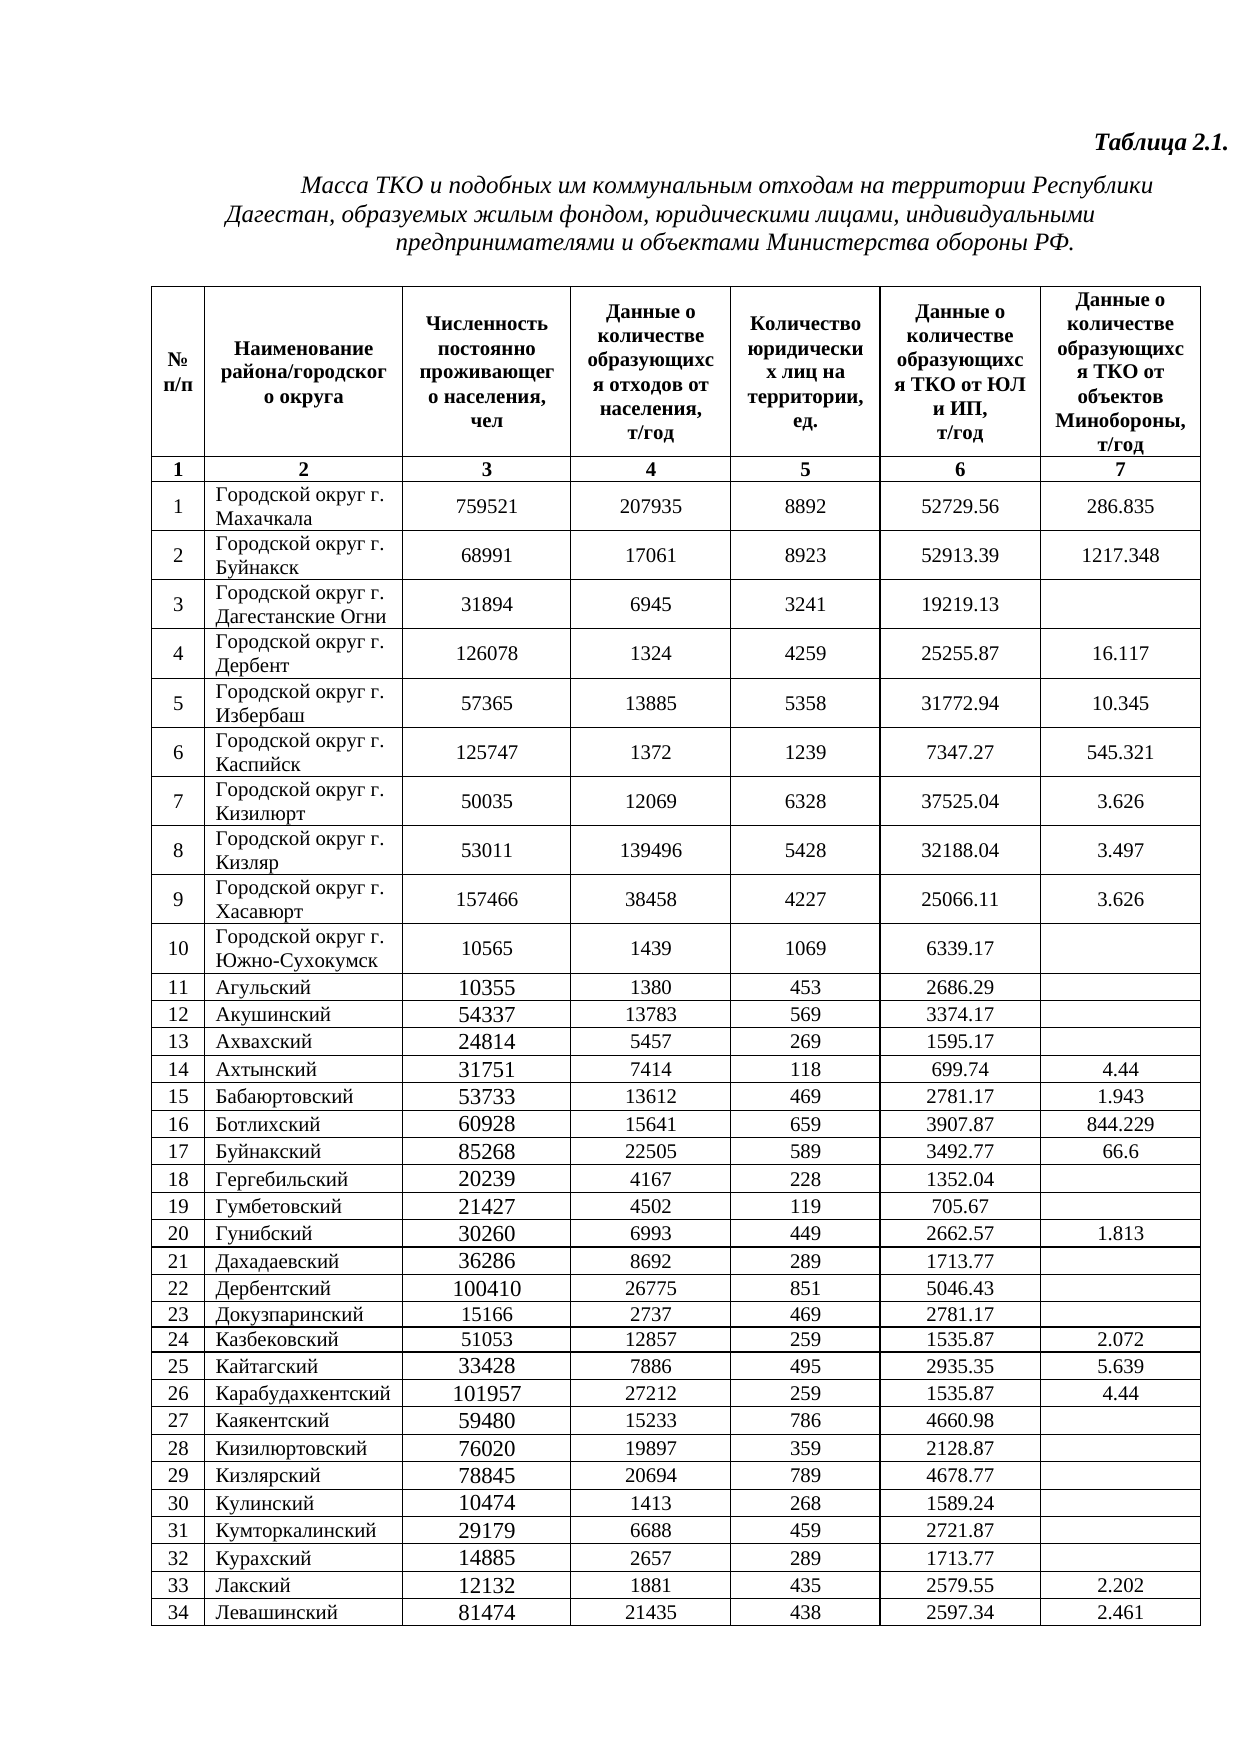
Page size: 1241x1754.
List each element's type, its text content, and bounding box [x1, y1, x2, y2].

table_cell 4167 [571, 1165, 730, 1192]
table_cell 2781.17 [881, 1302, 1040, 1326]
table_cell 30 [152, 1490, 204, 1516]
table_cell 11 [152, 974, 204, 1000]
table_cell 9 [152, 875, 204, 923]
table_cell Буйнакский [205, 1138, 402, 1164]
table_cell 1372 [571, 728, 730, 776]
table_cell 2657 [571, 1544, 730, 1571]
table_cell Кумторкалинский [205, 1517, 402, 1543]
table_header Количество юридических лиц на территории, ед. [731, 287, 879, 456]
table_cell Карабудахкентский [205, 1380, 402, 1406]
table_cell 12132 [403, 1572, 570, 1598]
table_cell 139496 [571, 826, 730, 874]
table_cell Бабаюртовский [205, 1083, 402, 1109]
table_cell 7886 [571, 1353, 730, 1379]
table_cell 12 [152, 1001, 204, 1027]
table_cell Гергебильский [205, 1165, 402, 1192]
table_cell 20 [152, 1220, 204, 1246]
text Масса ТКО и подобных им коммунальным отходам на территории Республики Дагестан, образуемых жилым фондом, юридическими лицами, индивидуальными [226, 170, 1162, 227]
table_header Данные о количестве образующихся ТКО от объектов Минобороны, т/год [1041, 287, 1200, 456]
table_cell [1041, 1407, 1200, 1434]
table_cell 3907.87 [881, 1111, 1040, 1137]
table_cell 7 [152, 777, 204, 825]
table_cell 50035 [403, 777, 570, 825]
table_cell 14 [152, 1056, 204, 1082]
table_cell 31751 [403, 1056, 570, 1082]
table_cell 699.74 [881, 1056, 1040, 1082]
table_cell 53011 [403, 826, 570, 874]
table_cell [1041, 1275, 1200, 1301]
table_cell 27 [152, 1407, 204, 1434]
table_cell 6339.17 [881, 924, 1040, 972]
table_cell 125747 [403, 728, 570, 776]
table_cell 4.44 [1041, 1056, 1200, 1082]
table_cell 7414 [571, 1056, 730, 1082]
table_cell 17 [152, 1138, 204, 1164]
table_cell 29179 [403, 1517, 570, 1543]
table_cell Ахвахский [205, 1028, 402, 1055]
subtitle Таблица 2.1. [1018, 127, 1234, 156]
table_cell 32 [152, 1544, 204, 1571]
table_cell 19 [152, 1193, 204, 1219]
table_cell 18 [152, 1165, 204, 1192]
table_cell 19219.13 [881, 580, 1040, 628]
table_cell 78845 [403, 1462, 570, 1488]
table_cell 66.6 [1041, 1138, 1200, 1164]
table_cell 2.072 [1041, 1328, 1200, 1351]
table_cell 4 [571, 457, 730, 481]
table_cell 359 [731, 1435, 879, 1461]
table_cell Акушинский [205, 1001, 402, 1027]
table_cell 6328 [731, 777, 879, 825]
table_cell Городской округ г. Южно-Сухокумск [205, 924, 402, 972]
table_cell 33428 [403, 1353, 570, 1379]
table_cell 1380 [571, 974, 730, 1000]
table_cell Городской округ г. Дагестанские Огни [205, 580, 402, 628]
table_cell 10355 [403, 974, 570, 1000]
table_cell 15 [152, 1083, 204, 1109]
table_cell 228 [731, 1165, 879, 1192]
table_cell 4.44 [1041, 1380, 1200, 1406]
table_cell [1041, 924, 1200, 972]
table_cell 33 [152, 1572, 204, 1598]
table_cell 459 [731, 1517, 879, 1543]
table_cell 438 [731, 1599, 879, 1625]
table_cell [1041, 1302, 1200, 1326]
table_cell 786 [731, 1407, 879, 1434]
table_cell Дербентский [205, 1275, 402, 1301]
table_cell Городской округ г. Хасавюрт [205, 875, 402, 923]
table_cell 20239 [403, 1165, 570, 1192]
table_cell 453 [731, 974, 879, 1000]
table_cell 15166 [403, 1302, 570, 1326]
table_cell 13885 [571, 679, 730, 727]
table_cell 449 [731, 1220, 879, 1246]
table_cell 1324 [571, 629, 730, 677]
table_header Численность постоянно проживающего населения, чел [403, 287, 570, 456]
table_cell 1217.348 [1041, 531, 1200, 579]
table_cell 259 [731, 1328, 879, 1351]
table_cell 10 [152, 924, 204, 972]
table_cell 15641 [571, 1111, 730, 1137]
table_cell 17061 [571, 531, 730, 579]
table_cell 19897 [571, 1435, 730, 1461]
table_cell 469 [731, 1083, 879, 1109]
table_header Данные о количестве образующихся отходов от населения, т/год [571, 287, 730, 456]
table_cell 2.461 [1041, 1599, 1200, 1625]
table_cell 12857 [571, 1328, 730, 1351]
table_cell [1041, 1165, 1200, 1192]
table_cell [1041, 1435, 1200, 1461]
table_cell 1595.17 [881, 1028, 1040, 1055]
table_cell 5046.43 [881, 1275, 1040, 1301]
table_cell 13612 [571, 1083, 730, 1109]
table_cell 30260 [403, 1220, 570, 1246]
table_cell 705.67 [881, 1193, 1040, 1219]
table_cell 2662.57 [881, 1220, 1040, 1246]
table_cell 20694 [571, 1462, 730, 1488]
table_cell 14885 [403, 1544, 570, 1571]
table_cell 101957 [403, 1380, 570, 1406]
table_cell 545.321 [1041, 728, 1200, 776]
table_cell [1041, 1028, 1200, 1055]
table_cell 851 [731, 1275, 879, 1301]
table_cell 1 [152, 482, 204, 530]
table_cell 4678.77 [881, 1462, 1040, 1488]
table_cell 53733 [403, 1083, 570, 1109]
table_cell 23 [152, 1302, 204, 1326]
table_cell 589 [731, 1138, 879, 1164]
table_cell 1239 [731, 728, 879, 776]
table_header № п/п [152, 287, 204, 456]
table_cell 21427 [403, 1193, 570, 1219]
table_cell 6 [881, 457, 1040, 481]
table_cell 76020 [403, 1435, 570, 1461]
table_cell Городской округ г. Махачкала [205, 482, 402, 530]
table_cell 469 [731, 1302, 879, 1326]
table_cell 3 [403, 457, 570, 481]
table_cell 32188.04 [881, 826, 1040, 874]
table_cell 51053 [403, 1328, 570, 1351]
table_cell Каякентский [205, 1407, 402, 1434]
table_cell 57365 [403, 679, 570, 727]
table_cell 759521 [403, 482, 570, 530]
table_cell 5 [731, 457, 879, 481]
table_cell 4259 [731, 629, 879, 677]
table_cell 8923 [731, 531, 879, 579]
table_cell 6945 [571, 580, 730, 628]
table_cell [1041, 580, 1200, 628]
text предпринимателями и объектами Министерства обороны РФ. [320, 227, 1234, 256]
table_cell 3 [152, 580, 204, 628]
table_cell 10565 [403, 924, 570, 972]
table_cell 13 [152, 1028, 204, 1055]
table_cell 1.943 [1041, 1083, 1200, 1109]
table_cell 8692 [571, 1248, 730, 1274]
table_cell 3.626 [1041, 875, 1200, 923]
table_cell Кизилюртовский [205, 1435, 402, 1461]
table_cell 119 [731, 1193, 879, 1219]
table_cell 4502 [571, 1193, 730, 1219]
table_cell Городской округ г. Каспийск [205, 728, 402, 776]
table_cell 5358 [731, 679, 879, 727]
table_cell [1041, 1001, 1200, 1027]
table_cell [1041, 1490, 1200, 1516]
table_cell Докузпаринский [205, 1302, 402, 1326]
table_cell Лакский [205, 1572, 402, 1598]
table_cell [1041, 974, 1200, 1000]
table_header Данные о количестве образующихся ТКО от ЮЛ и ИП, т/год [881, 287, 1040, 456]
table_cell 26 [152, 1380, 204, 1406]
table_cell 5 [152, 679, 204, 727]
table_cell Казбековский [205, 1328, 402, 1351]
table_cell Кайтагский [205, 1353, 402, 1379]
table_cell 60928 [403, 1111, 570, 1137]
table_cell 85268 [403, 1138, 570, 1164]
table_cell 789 [731, 1462, 879, 1488]
table_cell 7 [1041, 457, 1200, 481]
table_cell [1041, 1193, 1200, 1219]
table_cell 22505 [571, 1138, 730, 1164]
table_cell 54337 [403, 1001, 570, 1027]
table_cell 2686.29 [881, 974, 1040, 1000]
table_cell 31772.94 [881, 679, 1040, 727]
table_cell 289 [731, 1248, 879, 1274]
table_cell [1041, 1248, 1200, 1274]
table_cell 2721.87 [881, 1517, 1040, 1543]
table_cell 2935.35 [881, 1353, 1040, 1379]
table_cell 36286 [403, 1248, 570, 1274]
table_cell 495 [731, 1353, 879, 1379]
table_cell 31 [152, 1517, 204, 1543]
table_cell 26775 [571, 1275, 730, 1301]
table_cell 6993 [571, 1220, 730, 1246]
table_cell 25 [152, 1353, 204, 1379]
table_cell 4227 [731, 875, 879, 923]
table_cell 569 [731, 1001, 879, 1027]
table_cell 659 [731, 1111, 879, 1137]
table_cell 8892 [731, 482, 879, 530]
table_cell 3492.77 [881, 1138, 1040, 1164]
table_cell 16 [152, 1111, 204, 1137]
table_cell 4660.98 [881, 1407, 1040, 1434]
table_cell 3.497 [1041, 826, 1200, 874]
table_cell Гумбетовский [205, 1193, 402, 1219]
table_cell 28 [152, 1435, 204, 1461]
table_cell Курахский [205, 1544, 402, 1571]
table_cell 59480 [403, 1407, 570, 1434]
table_cell 118 [731, 1056, 879, 1082]
table_cell 29 [152, 1462, 204, 1488]
table_cell 37525.04 [881, 777, 1040, 825]
table_cell 24814 [403, 1028, 570, 1055]
table_cell 8 [152, 826, 204, 874]
table_cell Ботлихский [205, 1111, 402, 1137]
table_cell 289 [731, 1544, 879, 1571]
table_cell Городской округ г. Кизилюрт [205, 777, 402, 825]
table_cell 21 [152, 1248, 204, 1274]
table_cell 27212 [571, 1380, 730, 1406]
table_cell 34 [152, 1599, 204, 1625]
table_cell 81474 [403, 1599, 570, 1625]
table_cell 6688 [571, 1517, 730, 1543]
table_cell 207935 [571, 482, 730, 530]
table_cell 286.835 [1041, 482, 1200, 530]
table_cell Ахтынский [205, 1056, 402, 1082]
table_cell 2128.87 [881, 1435, 1040, 1461]
table_cell 100410 [403, 1275, 570, 1301]
table_cell 10.345 [1041, 679, 1200, 727]
table_cell 435 [731, 1572, 879, 1598]
table_cell Левашинский [205, 1599, 402, 1625]
table_cell 1535.87 [881, 1328, 1040, 1351]
table_cell 13783 [571, 1001, 730, 1027]
table_cell 12069 [571, 777, 730, 825]
table_cell 126078 [403, 629, 570, 677]
table_cell Гунибский [205, 1220, 402, 1246]
table_cell 16.117 [1041, 629, 1200, 677]
table_cell 24 [152, 1328, 204, 1351]
table_cell 21435 [571, 1599, 730, 1625]
table_cell 3374.17 [881, 1001, 1040, 1027]
table_header Наименование района/городского округа [205, 287, 402, 456]
table_cell 1352.04 [881, 1165, 1040, 1192]
table_cell Городской округ г. Дербент [205, 629, 402, 677]
table_cell 68991 [403, 531, 570, 579]
table_cell 31894 [403, 580, 570, 628]
table_cell 1413 [571, 1490, 730, 1516]
table_cell 268 [731, 1490, 879, 1516]
table_cell 269 [731, 1028, 879, 1055]
table_cell 2 [152, 531, 204, 579]
table_cell 157466 [403, 875, 570, 923]
table_cell 1881 [571, 1572, 730, 1598]
table_cell Агульский [205, 974, 402, 1000]
table_cell 2579.55 [881, 1572, 1040, 1598]
table_cell 1439 [571, 924, 730, 972]
table_cell 5428 [731, 826, 879, 874]
table_cell 259 [731, 1380, 879, 1406]
table_cell [1041, 1544, 1200, 1571]
table_cell 5.639 [1041, 1353, 1200, 1379]
table_cell 52913.39 [881, 531, 1040, 579]
table_cell 1713.77 [881, 1248, 1040, 1274]
table_cell 1535.87 [881, 1380, 1040, 1406]
table_cell 2 [205, 457, 402, 481]
table_cell 25066.11 [881, 875, 1040, 923]
table_cell 2.202 [1041, 1572, 1200, 1598]
table_cell Кулинский [205, 1490, 402, 1516]
table_cell Городской округ г. Кизляр [205, 826, 402, 874]
table_cell [1041, 1517, 1200, 1543]
table_cell 1069 [731, 924, 879, 972]
table_cell 52729.56 [881, 482, 1040, 530]
table_cell Городской округ г. Буйнакск [205, 531, 402, 579]
table_cell 15233 [571, 1407, 730, 1434]
table_cell 2737 [571, 1302, 730, 1326]
table_cell 844.229 [1041, 1111, 1200, 1137]
table_cell [1041, 1462, 1200, 1488]
table_cell Кизлярский [205, 1462, 402, 1488]
table_cell 3.626 [1041, 777, 1200, 825]
table_cell 25255.87 [881, 629, 1040, 677]
table_cell 2781.17 [881, 1083, 1040, 1109]
table_cell 2597.34 [881, 1599, 1040, 1625]
table_cell 1589.24 [881, 1490, 1040, 1516]
table_cell Дахадаевский [205, 1248, 402, 1274]
table_cell 3241 [731, 580, 879, 628]
table_cell Городской округ г. Избербаш [205, 679, 402, 727]
table_cell 38458 [571, 875, 730, 923]
table_cell 1713.77 [881, 1544, 1040, 1571]
table_cell 7347.27 [881, 728, 1040, 776]
table_cell 4 [152, 629, 204, 677]
table_cell 22 [152, 1275, 204, 1301]
table_cell 1 [152, 457, 204, 481]
table_cell 6 [152, 728, 204, 776]
table_cell 5457 [571, 1028, 730, 1055]
table_cell 1.813 [1041, 1220, 1200, 1246]
table_cell 10474 [403, 1490, 570, 1516]
